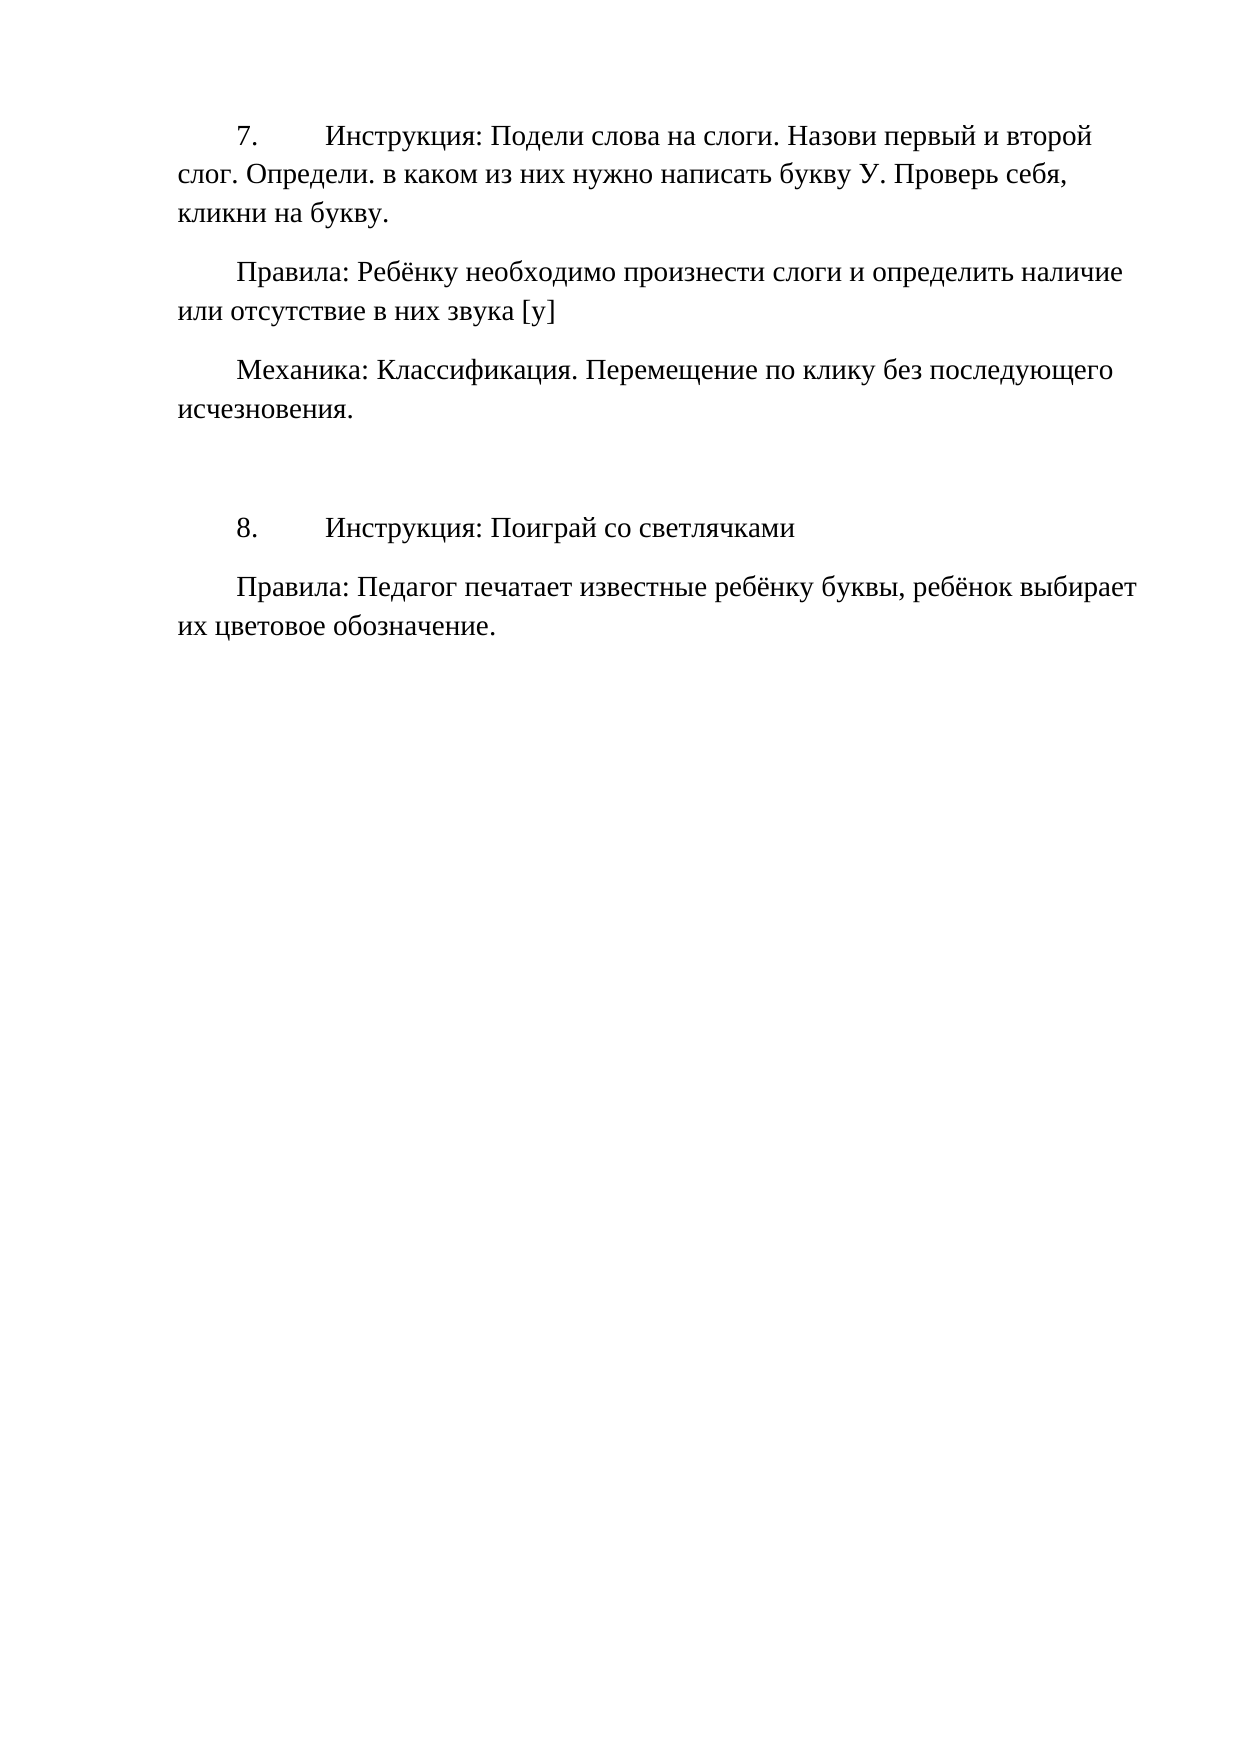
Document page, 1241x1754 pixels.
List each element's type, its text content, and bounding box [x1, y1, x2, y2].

list Инструкция: Подели слова на слоги. Назови первый и второй слог. Определи. в каком из них нужно написать букву У. Проверь себя, кликни на букву. [177, 118, 1152, 229]
list Инструкция: Поиграй со светлячками [177, 510, 1152, 543]
text Правила: Педагог печатает известные ребёнку буквы, ребёнок выбирает их цветовое обозначение. [177, 569, 1152, 641]
text Правила: Ребёнку необходимо произнести слоги и определить наличие или отсутствие в них звука [у] [177, 254, 1152, 327]
text Механика: Классификация. Перемещение по клику без последующего исчезновения. [177, 352, 1152, 424]
